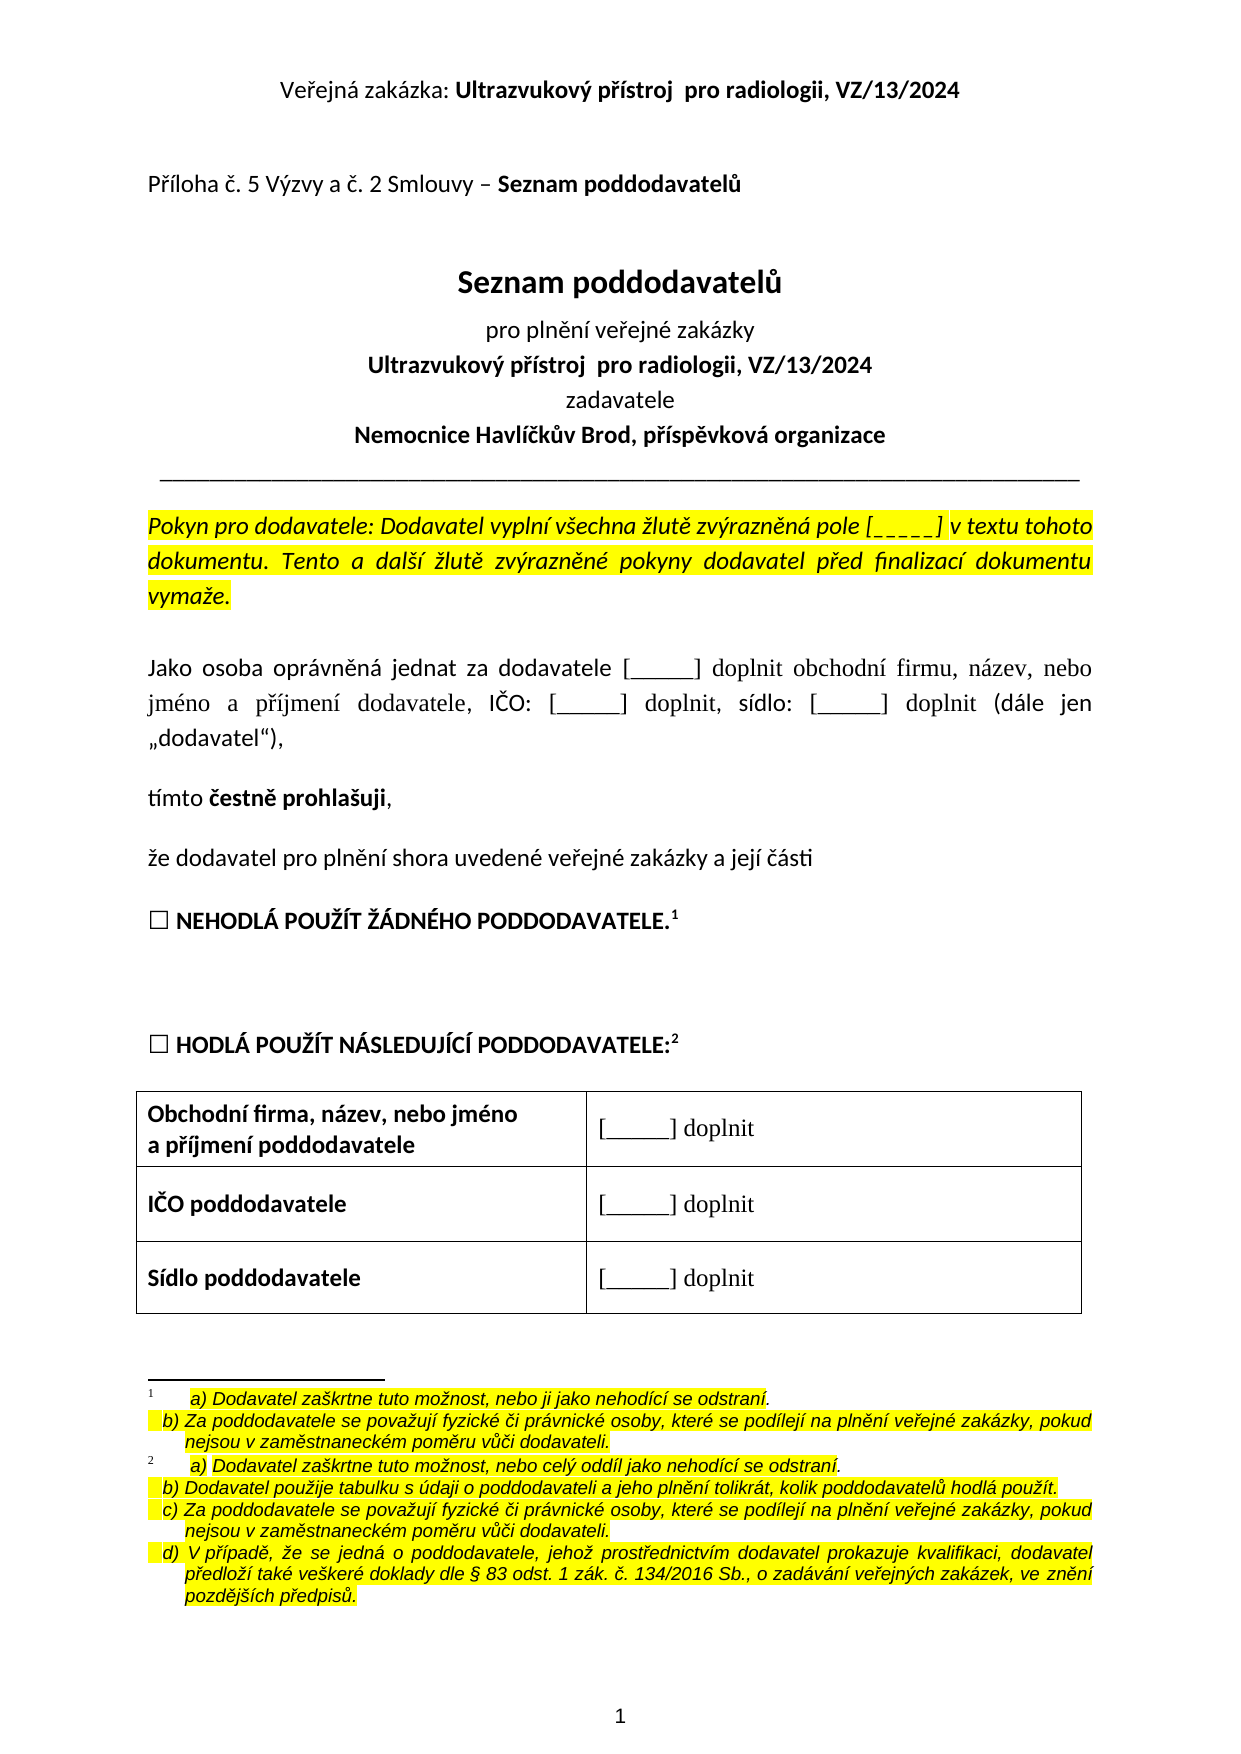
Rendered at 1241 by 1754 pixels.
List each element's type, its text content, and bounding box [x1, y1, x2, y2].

table_header [587, 1092, 1081, 1166]
text NEHODLÁ POUŽÍT ŽÁDNÉHO PODDODAVATELE. [148, 902, 1092, 936]
list HODLÁ POUŽÍT NÁSLEDUJÍCÍ PODDODAVATELE: [148, 1027, 1092, 1061]
text __________________________________________________________________________ [148, 454, 1092, 485]
list Jako osoba oprávněná jednat za dodavatele , IČO: , sídlo: (dále jen „dodavatel“), [148, 652, 1092, 753]
text Příloha č. 5 Výzvy a č. 2 Smlouvy – Seznam poddodavatelů [148, 168, 1092, 199]
text že dodavatel pro plnění shora uvedené veřejné zakázky a její části [148, 842, 1092, 873]
table_cell Sídlo poddodavatele [137, 1242, 586, 1313]
table_cell IČO poddodavatele [137, 1167, 586, 1241]
text Nemocnice Havlíčkův Brod, příspěvková organizace [148, 419, 1092, 450]
text Pokyn pro dodavatele: Dodavatel vyplní všechna žlutě zvýrazněná pole [_____] v textu tohoto dokumentu. Tento a další žlutě zvýrazněné pokyny dodavatel před finalizací dokumentu vymaže. [148, 510, 1092, 545]
text Veřejná zakázka: Ultrazvukový přístroj pro radiologii, VZ/13/2024 [148, 74, 1092, 104]
text Pokyn pro dodavatele: Dodavatel vyplní všechna žlutě zvýrazněná pole [_____] v textu tohoto dokumentu. Tento a další žlutě zvýrazněné pokyny dodavatel před finalizací dokumentu vymaže. [148, 575, 1092, 610]
text pro plnění veřejné zakázky [148, 314, 1092, 345]
subtitle Seznam poddodavatelů [148, 261, 1092, 302]
table_header Obchodní firma, název, nebo jméno a příjmení poddodavatele [137, 1092, 586, 1166]
table_cell [587, 1242, 1081, 1313]
table_cell [587, 1167, 1081, 1241]
text zadavatele [148, 384, 1092, 415]
list tímto čestně prohlašuji, [148, 782, 1092, 813]
text Ultrazvukový přístroj pro radiologii, VZ/13/2024 [148, 349, 1092, 380]
